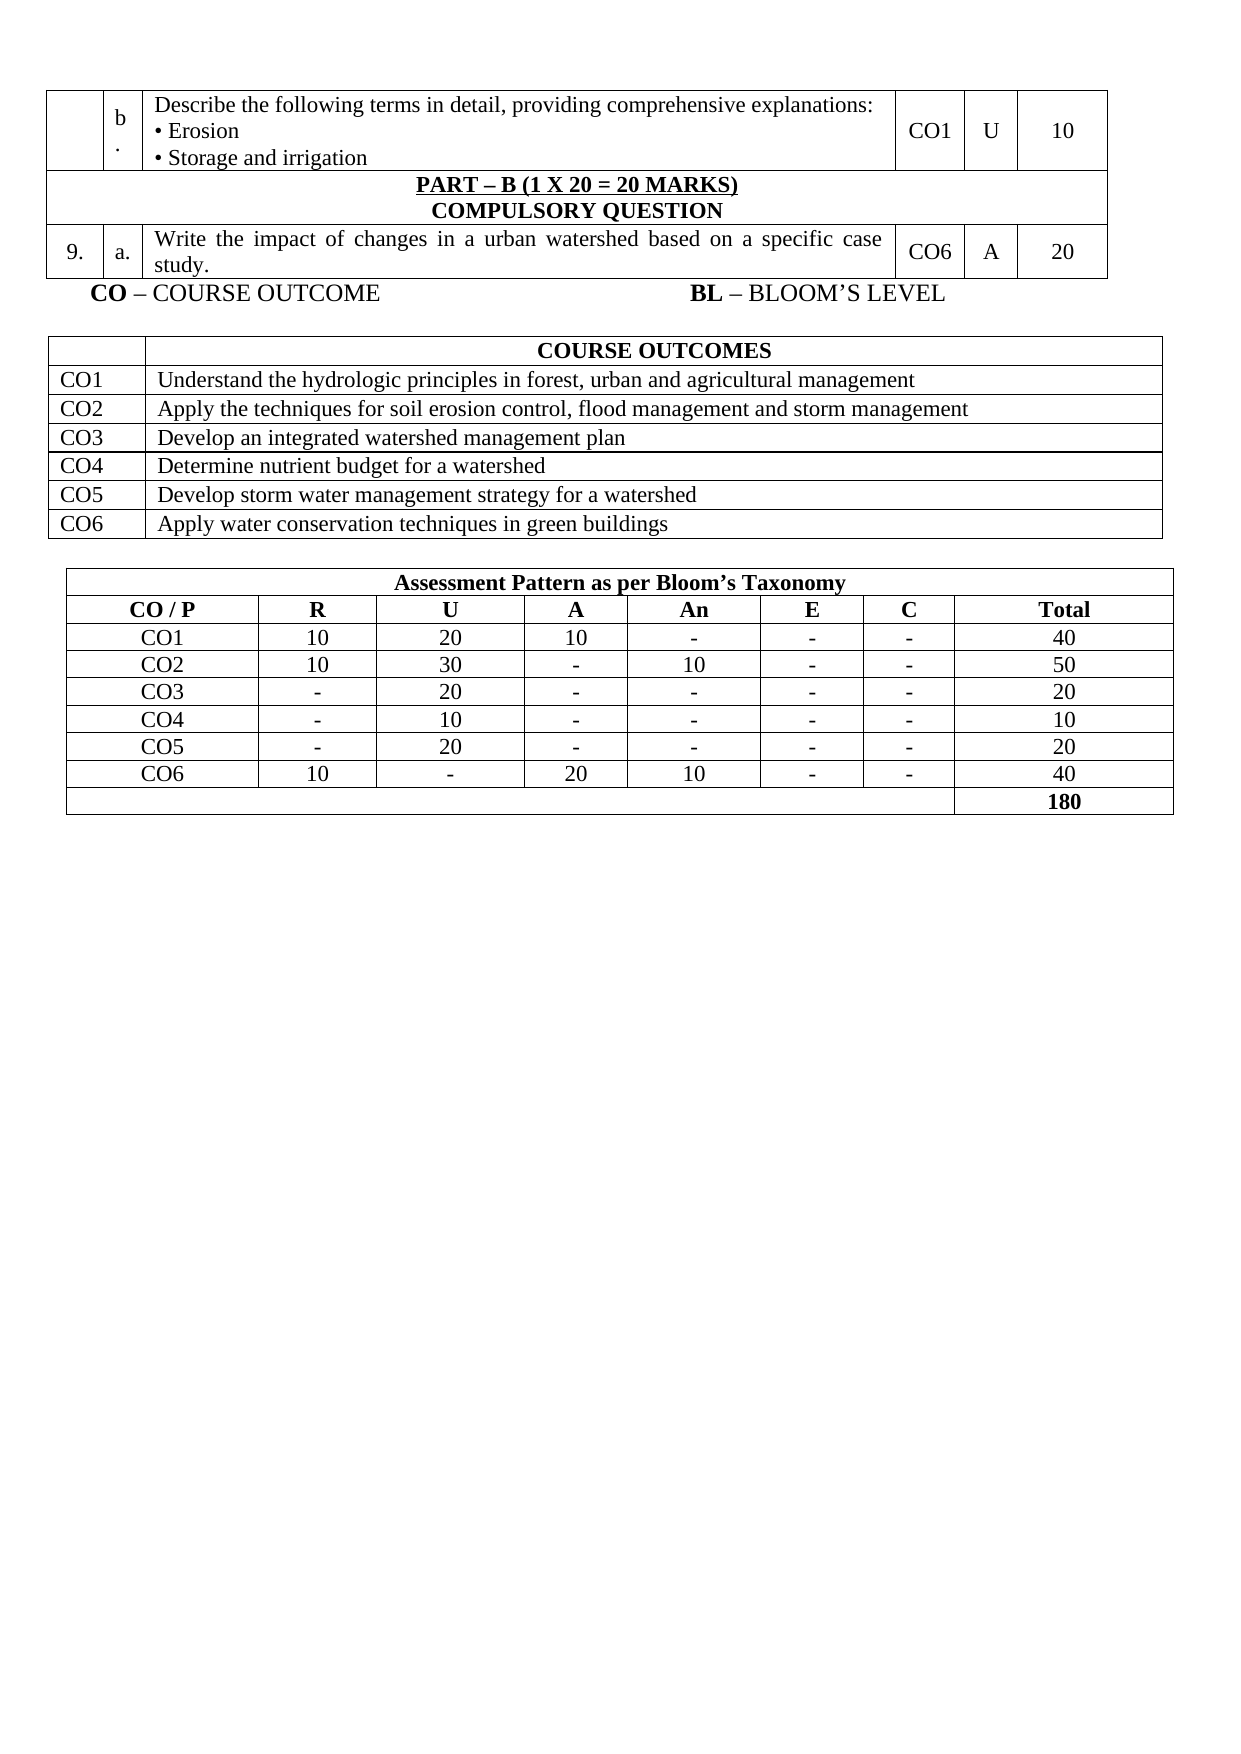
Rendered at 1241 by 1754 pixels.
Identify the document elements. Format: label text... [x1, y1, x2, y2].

table_cell 180 [955, 788, 1173, 814]
table_cell 20 [377, 733, 524, 759]
table_cell a. [104, 225, 142, 277]
table_cell - [525, 678, 627, 705]
table_cell Apply the techniques for soil erosion control, flood management and storm management [146, 395, 1162, 422]
table_cell R [259, 596, 376, 622]
table_cell PART – B (1 X 20 = 20 MARKS) COMPULSORY QUESTION [47, 171, 1107, 224]
table_cell U [377, 596, 524, 622]
table_cell CO6 [49, 510, 145, 538]
table_cell Determine nutrient budget for a watershed [146, 453, 1162, 480]
table_cell [47, 91, 103, 170]
table_cell - [864, 706, 954, 732]
table_header Assessment Pattern as per Bloom’s Taxonomy [67, 569, 1173, 595]
table_cell 20 [955, 678, 1173, 705]
table_cell CO1 [49, 366, 145, 394]
table_cell - [761, 761, 863, 787]
table_cell CO1 [67, 624, 258, 650]
table_cell 9. [47, 225, 103, 277]
table_cell An [628, 596, 760, 622]
table_cell 40 [955, 624, 1173, 650]
table_cell 40 [955, 761, 1173, 787]
table_cell 20 [1018, 225, 1107, 277]
table_cell 10 [259, 761, 376, 787]
table_cell CO3 [67, 678, 258, 705]
table_cell - [761, 624, 863, 650]
table_cell - [864, 761, 954, 787]
table_cell Describe the following terms in detail, providing comprehensive explanations: • Erosion • Storage and irrigation [143, 91, 895, 170]
table_cell - [628, 624, 760, 650]
table_cell - [259, 733, 376, 759]
table_cell 20 [525, 761, 627, 787]
table_cell CO / P [67, 596, 258, 622]
table_cell A [525, 596, 627, 622]
table_cell Apply water conservation techniques in green buildings [146, 510, 1162, 538]
table_header COURSE OUTCOMES [146, 337, 1162, 365]
table_cell - [377, 761, 524, 787]
table_cell 10 [259, 651, 376, 677]
table_cell - [628, 706, 760, 732]
table_cell 30 [377, 651, 524, 677]
table_cell - [864, 624, 954, 650]
table_cell - [525, 706, 627, 732]
table_cell 20 [377, 678, 524, 705]
table_cell - [259, 706, 376, 732]
table_cell 20 [377, 624, 524, 650]
table_cell CO5 [49, 481, 145, 509]
table_cell - [761, 651, 863, 677]
table_cell CO3 [49, 424, 145, 451]
table_cell - [761, 733, 863, 759]
table_cell CO4 [49, 453, 145, 480]
text CO – COURSE OUTCOME BL – BLOOM’S LEVEL [90, 278, 1150, 307]
table_cell - [628, 678, 760, 705]
table_cell Develop an integrated watershed management plan [146, 424, 1162, 451]
table_cell - [525, 733, 627, 759]
table_cell - [259, 678, 376, 705]
table_cell 10 [955, 706, 1173, 732]
table_cell CO6 [896, 225, 964, 277]
table_cell - [761, 678, 863, 705]
table_cell - [864, 651, 954, 677]
table_cell Total [955, 596, 1173, 622]
table_cell 20 [955, 733, 1173, 759]
table_cell Understand the hydrologic principles in forest, urban and agricultural management [146, 366, 1162, 394]
table_cell 10 [377, 706, 524, 732]
table_cell 10 [525, 624, 627, 650]
table_cell Write the impact of changes in a urban watershed based on a specific case study. [143, 225, 895, 277]
table_cell E [761, 596, 863, 622]
table_cell CO2 [49, 395, 145, 422]
table_cell U [965, 91, 1017, 170]
table_cell 10 [628, 761, 760, 787]
table_cell - [864, 678, 954, 705]
table_cell - [761, 706, 863, 732]
table_cell A [965, 225, 1017, 277]
table_cell 50 [955, 651, 1173, 677]
table_cell Develop storm water management strategy for a watershed [146, 481, 1162, 509]
table_cell [67, 788, 954, 814]
table_cell - [525, 651, 627, 677]
table_cell CO1 [896, 91, 964, 170]
table_cell C [864, 596, 954, 622]
table_cell - [864, 733, 954, 759]
table_header [49, 337, 145, 365]
table_cell - [628, 733, 760, 759]
table_cell b. [104, 91, 142, 170]
table_cell 10 [628, 651, 760, 677]
table_cell 10 [259, 624, 376, 650]
table_cell CO2 [67, 651, 258, 677]
table_cell CO4 [67, 706, 258, 732]
table_cell 10 [1018, 91, 1107, 170]
table_cell CO6 [67, 761, 258, 787]
table_cell CO5 [67, 733, 258, 759]
